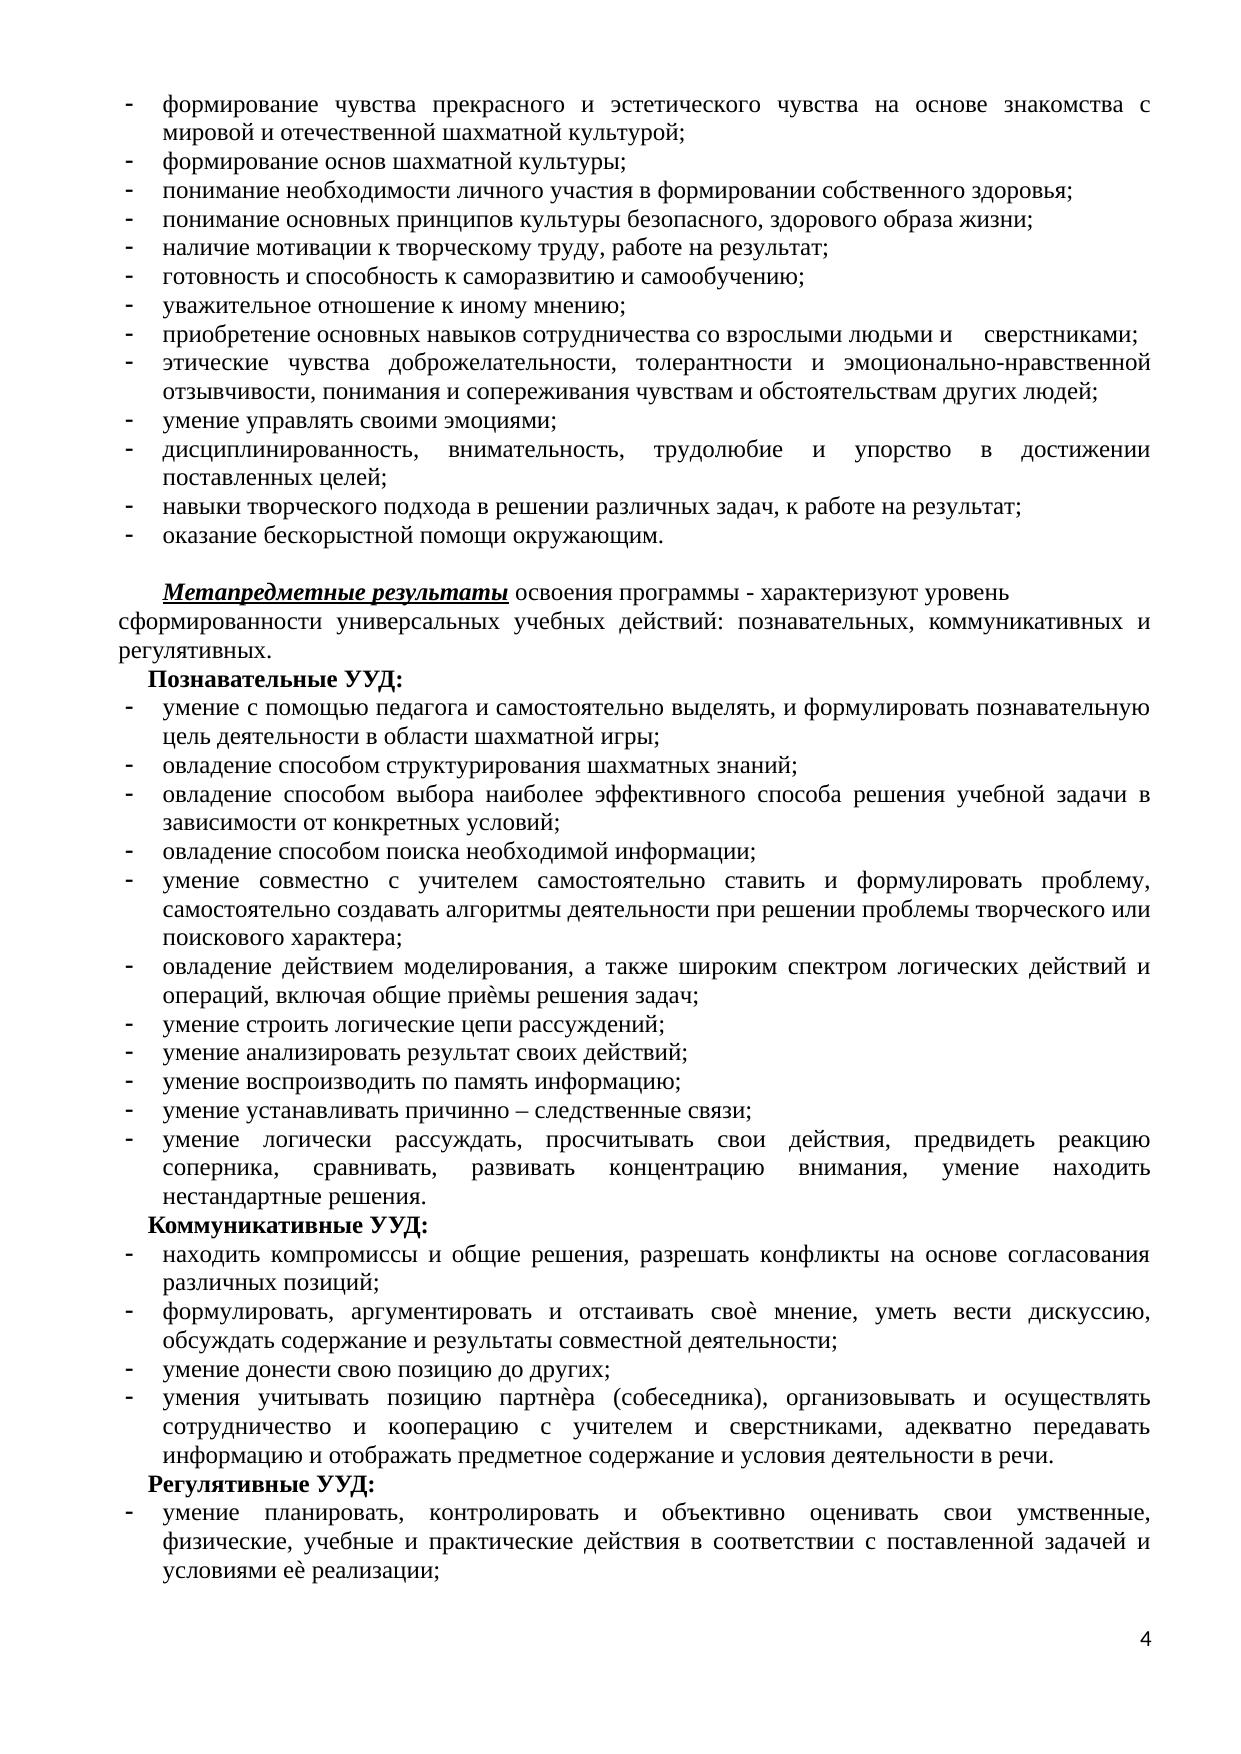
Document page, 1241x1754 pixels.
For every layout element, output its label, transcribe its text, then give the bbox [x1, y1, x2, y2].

list приобретение основных навыков сотрудничества со взрослыми людьми и сверстниками; [125, 319, 1152, 347]
list навыки творческого подхода в решении различных задач, к работе на результат; [125, 491, 1152, 520]
list находить компромиссы и общие решения, разрешать конфликты на основе согласования различных позиций; [125, 1239, 1152, 1296]
text Регулятивные УУД: [148, 1469, 1152, 1497]
list умение воспроизводить по память информацию; [125, 1066, 1152, 1095]
list формулировать, аргументировать и отстаивать своѐ мнение, уметь вести дискуссию, обсуждать содержание и результаты совместной деятельности; [125, 1296, 1152, 1354]
list формирование чувства прекрасного и эстетического чувства на основе знакомства с мировой и отечественной шахматной культурой; [125, 89, 1152, 146]
list овладение действием моделирования, а также широким спектром логических действий и операций, включая общие приѐмы решения задач; [125, 951, 1152, 1009]
list наличие мотивации к творческому труду, работе на результат; [125, 232, 1152, 261]
list умение логически рассуждать, просчитывать свои действия, предвидеть реакцию соперника, сравнивать, развивать концентрацию внимания, умение находить нестандартные решения. [125, 1124, 1152, 1210]
list уважительное отношение к иному мнению; [125, 290, 1152, 319]
list умения учитывать позицию партнѐра (собеседника), организовывать и осуществлять сотрудничество и кооперацию с учителем и сверстниками, адекватно передавать информацию и отображать предметное содержание и условия деятельности в речи. [125, 1382, 1152, 1469]
list овладение способом выбора наиболее эффективного способа решения учебной задачи в зависимости от конкретных условий; [125, 779, 1152, 836]
list понимание необходимости личного участия в формировании собственного здоровья; [125, 175, 1152, 204]
text Метапредметные результаты освоения программы - характеризуют уровень [162, 577, 1152, 606]
text Коммуникативные УУД: [118, 1210, 1152, 1239]
text Познавательные УУД: [118, 664, 1152, 692]
list умение анализировать результат своих действий; [125, 1037, 1152, 1066]
list умение строить логические цепи рассуждений; [125, 1009, 1152, 1037]
list умение совместно с учителем самостоятельно ставить и формулировать проблему, самостоятельно создавать алгоритмы деятельности при решении проблемы творческого или поискового характера; [125, 865, 1152, 951]
list овладение способом поиска необходимой информации; [125, 836, 1152, 865]
list овладение способом структурирования шахматных знаний; [125, 750, 1152, 779]
list умение с помощью педагога и самостоятельно выделять, и формулировать познавательную цель деятельности в области шахматной игры; [125, 692, 1152, 750]
list формирование основ шахматной культуры; [125, 146, 1152, 175]
list умение устанавливать причинно – следственные связи; [125, 1095, 1152, 1124]
list умение управлять своими эмоциями; [125, 405, 1152, 434]
list оказание бескорыстной помощи окружающим. [125, 520, 1152, 549]
list готовность и способность к саморазвитию и самообучению; [125, 261, 1152, 290]
list умение планировать, контролировать и объективно оценивать свои умственные, физические, учебные и практические действия в соответствии с поставленной задачей и условиями еѐ реализации; [125, 1497, 1152, 1584]
list понимание основных принципов культуры безопасного, здорового образа жизни; [125, 204, 1152, 232]
list этические чувства доброжелательности, толерантности и эмоционально-нравственной отзывчивости, понимания и сопереживания чувствам и обстоятельствам других людей; [125, 347, 1152, 405]
list дисциплинированность, внимательность, трудолюбие и упорство в достижении поставленных целей; [125, 434, 1152, 491]
list умение донести свою позицию до других; [125, 1354, 1152, 1382]
text сформированности универсальных учебных действий: познавательных, коммуникативных и регулятивных. [118, 606, 1152, 664]
